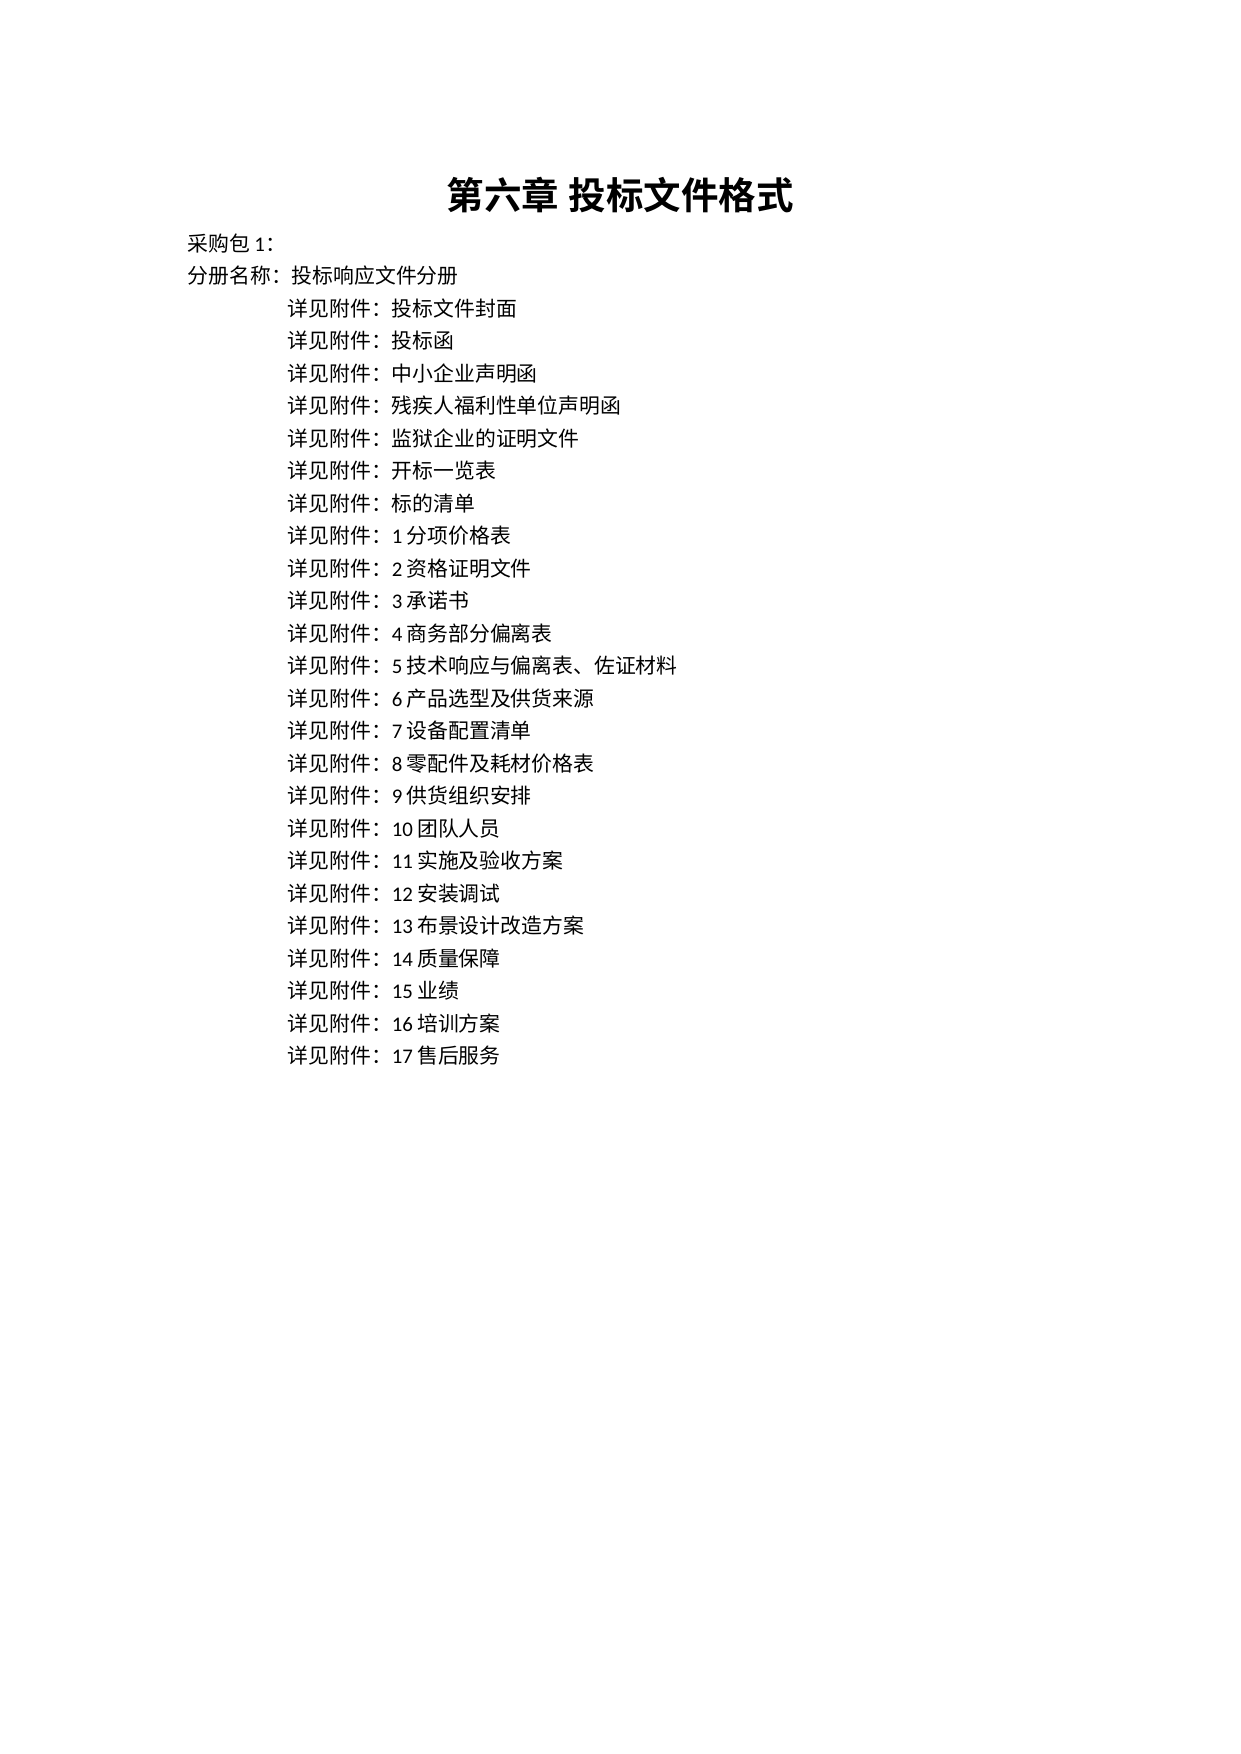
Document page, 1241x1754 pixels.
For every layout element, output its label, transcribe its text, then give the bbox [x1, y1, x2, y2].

text 详见附件：监狱企业的证明文件 [187, 422, 1053, 454]
text 采购包1： [187, 227, 1053, 259]
text 详见附件：12安装调试 [187, 877, 1053, 909]
text 详见附件：6产品选型及供货来源 [187, 682, 1053, 714]
text 详见附件：15业绩 [187, 974, 1053, 1007]
text 详见附件：8零配件及耗材价格表 [187, 747, 1053, 779]
text 第六章 投标文件格式 [187, 162, 1053, 227]
text 详见附件：中小企业声明函 [187, 357, 1053, 389]
text 详见附件：1分项价格表 [187, 519, 1053, 552]
text 详见附件：标的清单 [187, 487, 1053, 519]
text 详见附件：17售后服务 [187, 1039, 1053, 1072]
text 详见附件：投标文件封面 [187, 292, 1053, 324]
text 详见附件：7设备配置清单 [187, 714, 1053, 747]
text 详见附件：9供货组织安排 [187, 779, 1053, 812]
text 详见附件：残疾人福利性单位声明函 [187, 389, 1053, 422]
text 分册名称：投标响应文件分册 [187, 259, 1053, 292]
text 详见附件：10团队人员 [187, 812, 1053, 844]
text 详见附件：16培训方案 [187, 1007, 1053, 1039]
text 详见附件：2资格证明文件 [187, 552, 1053, 584]
text 详见附件：5技术响应与偏离表、佐证材料 [187, 649, 1053, 682]
text 详见附件：4商务部分偏离表 [187, 617, 1053, 649]
text 详见附件：13布景设计改造方案 [187, 909, 1053, 942]
text 详见附件：投标函 [187, 324, 1053, 357]
text 详见附件：3承诺书 [187, 584, 1053, 617]
text 详见附件：开标一览表 [187, 454, 1053, 487]
text 详见附件：14质量保障 [187, 942, 1053, 974]
text 详见附件：11实施及验收方案 [187, 844, 1053, 877]
